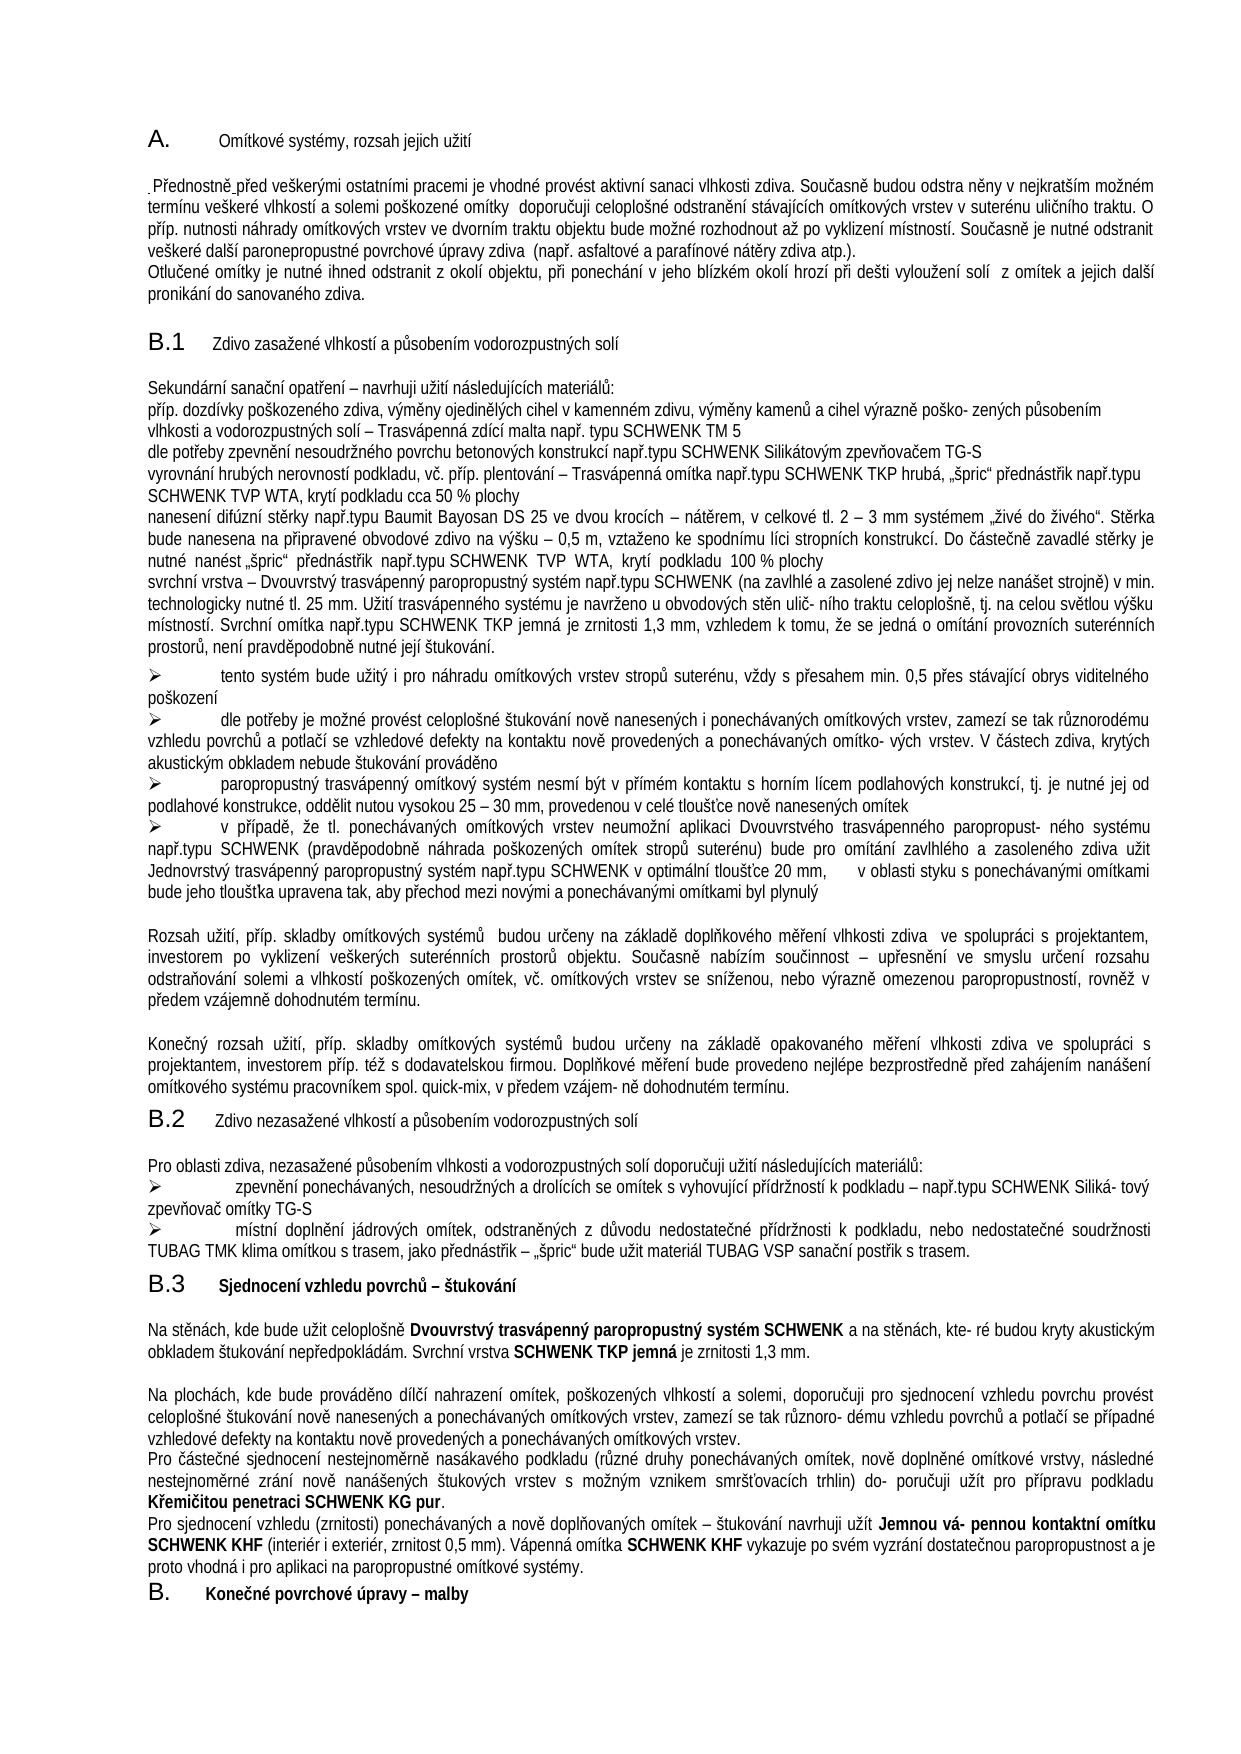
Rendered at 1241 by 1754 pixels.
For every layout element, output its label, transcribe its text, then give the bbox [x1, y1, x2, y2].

list Zdivo zasažené vlhkostí a působením vodorozpustných solí [148, 327, 1166, 355]
text Přednostně před veškerými ostatními pracemi je vhodné provést aktivní sanaci vlhkosti zdiva. Současně budou odstra něny v nejkratším možném termínu veškeré vlhkostí a solemi poškozené omítky doporučuji celoplošné odstranění stávajících omítkových vrstev v suterénu uličního traktu. O příp. nutnosti náhrady omítkových vrstev ve dvorním traktu objektu bude možné rozhodnout až po vyklizení místností. Současně je nutné odstranit veškeré další paronepropustné povrchové úpravy zdiva (např. asfaltové a parafínové nátěry zdiva atp.). [148, 175, 1156, 261]
text Pro oblasti zdiva, nezasažené působením vlhkosti a vodorozpustných solí doporučuji užití následujících materiálů: [148, 1155, 1166, 1176]
list zpevnění ponechávaných, nesoudržných a drolících se omítek s vyhovující přídržností k podkladu – např.typu SCHWENK Siliká- tový zpevňovač omítky TG-S [148, 1176, 1152, 1219]
list tento systém bude užitý i pro náhradu omítkových vrstev stropů suterénu, vždy s přesahem min. 0,5 přes stávající obrys viditelného poškození [148, 665, 1151, 708]
text Rozsah užití, příp. skladby omítkových systémů budou určeny na základě doplňkového měření vlhkosti zdiva ve spolupráci s projektantem, investorem po vyklizení veškerých suterénních prostorů objektu. Současně nabízím součinnost – upřesnění ve smyslu určení rozsahu odstraňování solemi a vlhkostí poškozených omítek, vč. omítkových vrstev se sníženou, nebo výrazně omezenou paropropustností, rovněž v předem vzájemně dohodnutém termínu. [148, 924, 1151, 1011]
list paropropustný trasvápenný omítkový systém nesmí být v přímém kontaktu s horním lícem podlahových konstrukcí, tj. je nutné jej od podlahové konstrukce, oddělit nutou vysokou 25 – 30 mm, provedenou v celé tloušťce nově nanesených omítek [148, 773, 1151, 816]
list v případě, že tl. ponechávaných omítkových vrstev neumožní aplikaci Dvouvrstvého trasvápenného paropropust- ného systému např.typu SCHWENK (pravděpodobně náhrada poškozených omítek stropů suterénu) bude pro omítání zavlhlého a zasoleného zdiva užit Jednovrstvý trasvápenný paropropustný systém např.typu SCHWENK v optimální tloušťce 20 mm, v oblasti styku s ponechávanými omítkami bude jeho tloušťka upravena tak, aby přechod mezi novými a ponechávanými omítkami byl plynulý [148, 816, 1152, 903]
list vyrovnání hrubých nerovností podkladu, vč. příp. plentování – Trasvápenná omítka např.typu SCHWENK TKP hrubá, „špric“ přednástřik např.typu SCHWENK TVP WTA, krytí podkladu cca 50 % plochy [148, 463, 1156, 506]
list svrchní vrstva – Dvouvrstvý trasvápenný paropropustný systém např.typu SCHWENK (na zavlhlé a zasolené zdivo jej nelze nanášet strojně) v min. technologicky nutné tl. 25 mm. Užití trasvápenného systému je navrženo u obvodových stěn ulič- ního traktu celoplošně, tj. na celou světlou výšku místností. Svrchní omítka např.typu SCHWENK TKP jemná je zrnitosti 1,3 mm, vzhledem k tomu, že se jedná o omítání provozních suterénních prostorů, není pravděpodobně nutné její štukování. [148, 571, 1156, 657]
list nanesení difúzní stěrky např.typu Baumit Bayosan DS 25 ve dvou krocích – nátěrem, v celkové tl. 2 – 3 mm systémem „živé do živého“. Stěrka bude nanesena na připravené obvodové zdivo na výšku – 0,5 m, vztaženo ke spodnímu líci stropních konstrukcí. Do částečně zavadlé stěrky je nutné nanést „špric“ přednástřik např.typu SCHWENK TVP WTA, krytí podkladu 100 % plochy [148, 506, 1156, 571]
list příp. dozdívky poškozeného zdiva, výměny ojedinělých cihel v kamenném zdivu, výměny kamenů a cihel výrazně poško- zených působením vlhkosti a vodorozpustných solí – Trasvápenná zdící malta např. typu SCHWENK TM 5 [148, 399, 1156, 442]
text Sekundární sanační opatření – navrhuji užití následujících materiálů: [148, 377, 1029, 398]
list Zdivo nezasažené vlhkostí a působením vodorozpustných solí [148, 1104, 1166, 1133]
text Pro sjednocení vzhledu (zrnitosti) ponechávaných a nově doplňovaných omítek – štukování navrhuji užít Jemnou vá- pennou kontaktní omítku SCHWENK KHF (interiér i exteriér, zrnitost 0,5 mm). Vápenná omítka SCHWENK KHF vykazuje po svém vyzrání dostatečnou paropropustnost a je proto vhodná i pro aplikaci na paropropustné omítkové systémy. [148, 1512, 1156, 1577]
list místní doplnění jádrových omítek, odstraněných z důvodu nedostatečné přídržnosti k podkladu, nebo nedostatečné soudržnosti TUBAG TMK klima omítkou s trasem, jako přednástřik – „špric“ bude užit materiál TUBAG VSP sanační postřik s trasem. [148, 1220, 1152, 1262]
list Omítkové systémy, rozsah jejich užití [148, 124, 1166, 153]
list Konečné povrchové úpravy – malby [148, 1577, 1166, 1606]
text Otlučené omítky je nutné ihned odstranit z okolí objektu, při ponechání v jeho blízkém okolí hrozí při dešti vyloužení solí z omítek a jejich další pronikání do sanovaného zdiva. [148, 261, 1156, 304]
text Na stěnách, kde bude užit celoplošně Dvouvrstvý trasvápenný paropropustný systém SCHWENK a na stěnách, kte- ré budou kryty akustickým obkladem štukování nepředpokládám. Svrchní vrstva SCHWENK TKP jemná je zrnitosti 1,3 mm. [148, 1319, 1155, 1362]
list dle potřeby je možné provést celoplošné štukování nově nanesených i ponechávaných omítkových vrstev, zamezí se tak různorodému vzhledu povrchů a potlačí se vzhledové defekty na kontaktu nově provedených a ponechávaných omítko- vých vrstev. V částech zdiva, krytých akustickým obkladem nebude štukování prováděno [148, 709, 1150, 773]
list Sjednocení vzhledu povrchů – štukování [148, 1269, 1166, 1298]
text Pro částečné sjednocení nestejnoměrně nasákavého podkladu (různé druhy ponechávaných omítek, nově doplněné omítkové vrstvy, následné nestejnoměrné zrání nově nanášených štukových vrstev s možným vznikem smršťovacích trhlin) do- poručuji užít pro přípravu podkladu Křemičitou penetraci SCHWENK KG pur. [148, 1449, 1156, 1512]
text Konečný rozsah užití, příp. skladby omítkových systémů budou určeny na základě opakovaného měření vlhkosti zdiva ve spolupráci s projektantem, investorem příp. též s dodavatelskou firmou. Doplňkové měření bude provedeno nejlépe bezprostředně před zahájením nanášení omítkového systému pracovníkem spol. quick-mix, v předem vzájem- ně dohodnutém termínu. [148, 1032, 1152, 1097]
list dle potřeby zpevnění nesoudržného povrchu betonových konstrukcí např.typu SCHWENK Silikátovým zpevňovačem TG-S [148, 442, 1166, 463]
text Na plochách, kde bude prováděno dílčí nahrazení omítek, poškozených vlhkostí a solemi, doporučuji pro sjednocení vzhledu povrchu provést celoplošné štukování nově nanesených a ponechávaných omítkových vrstev, zamezí se tak různoro- dému vzhledu povrchů a potlačí se případné vzhledové defekty na kontaktu nově provedených a ponechávaných omítkových vrstev. [148, 1384, 1156, 1449]
